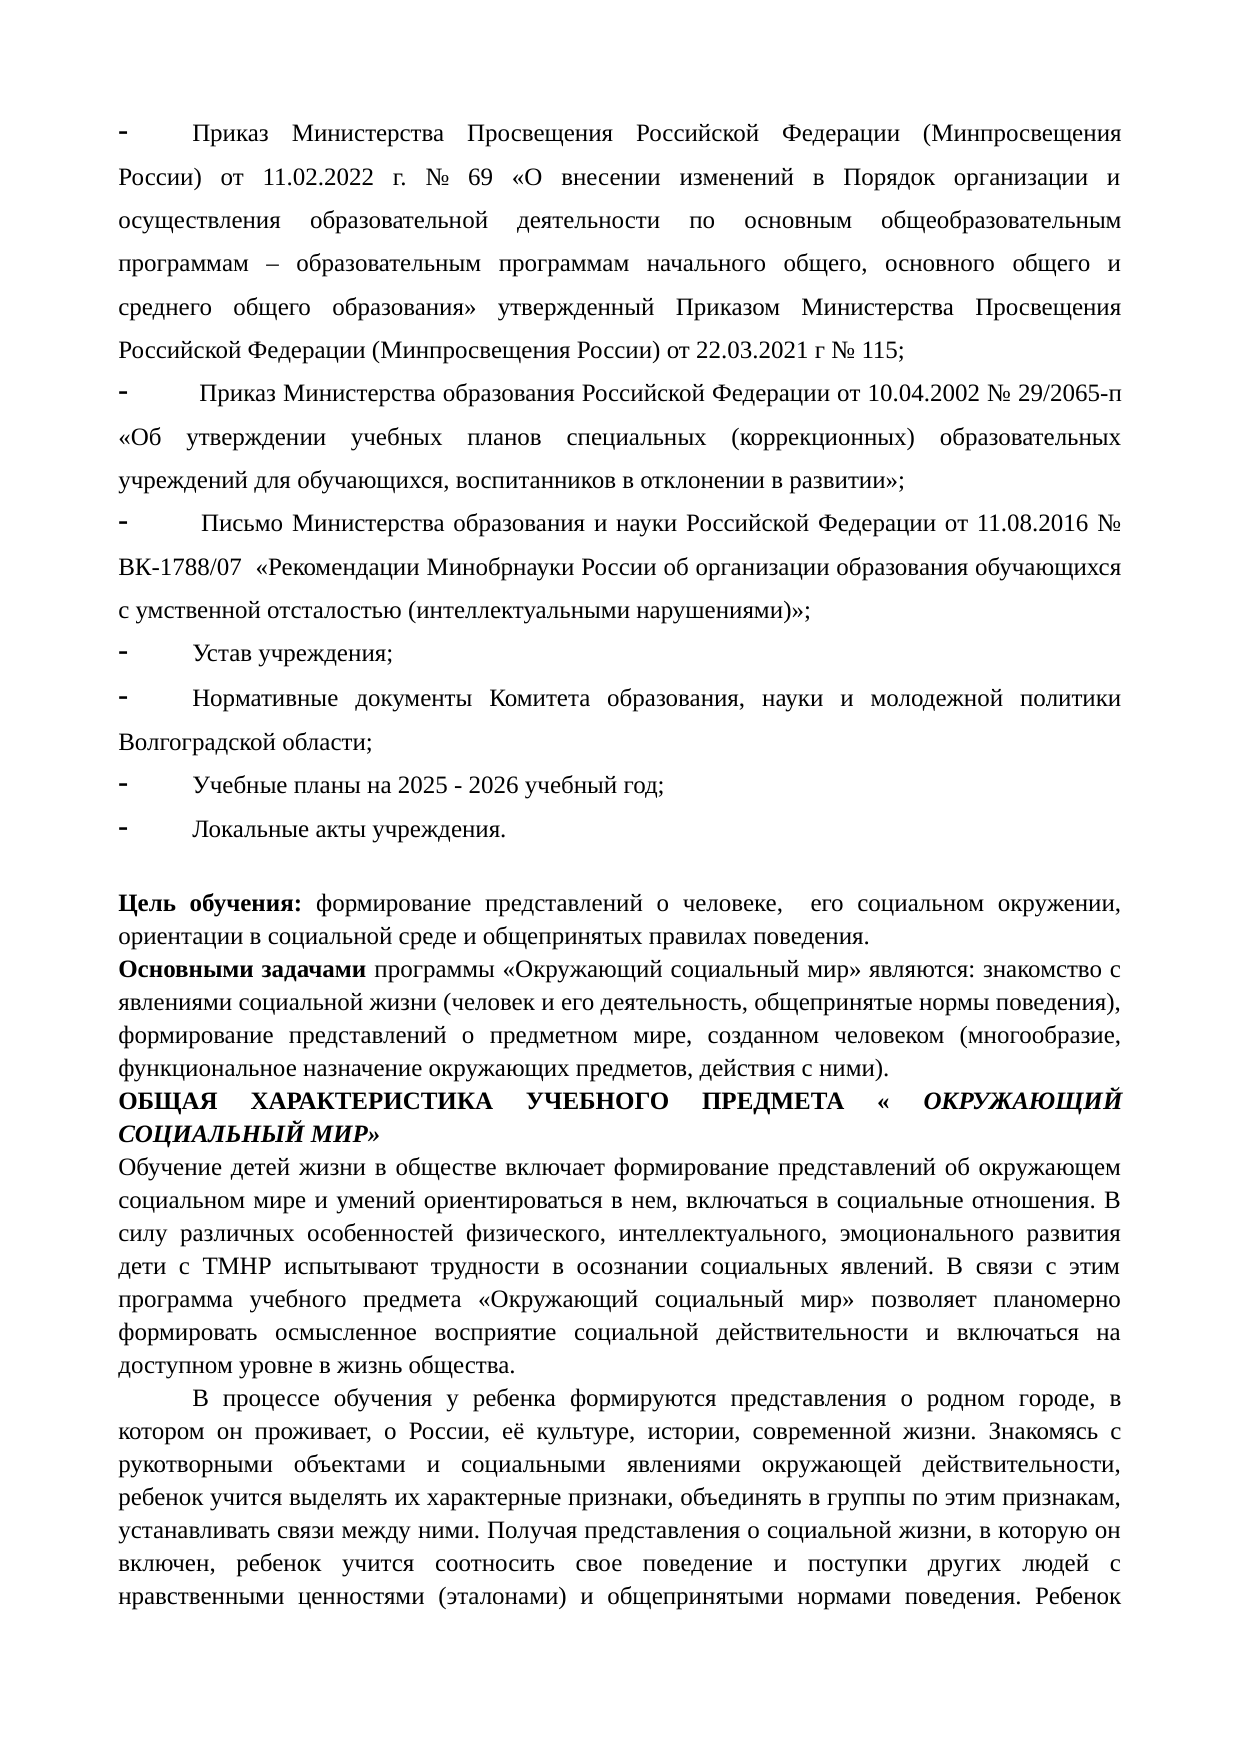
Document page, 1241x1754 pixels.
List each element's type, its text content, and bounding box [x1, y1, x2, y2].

text Обучение детей жизни в обществе включает формирование представлений об окружающем социальном мире и умений ориентироваться в нем, включаться в социальные отношения. В силу различных особенностей физического, интеллектуального, эмоционального развития дети с ТМНР испытывают трудности в осознании социальных явлений. В связи с этим программа учебного предмета «Окружающий социальный мир» позволяет планомерно формировать осмысленное восприятие социальной действительности и включаться на доступном уровне в жизнь общества. [118, 1152, 1122, 1379]
list Учебные планы на 2025 - 2026 учебный год; [118, 770, 1122, 800]
list Локальные акты учреждения. [118, 814, 1122, 844]
text ОБЩАЯ ХАРАКТЕРИСТИКА УЧЕБНОГО ПРЕДМЕТА « ОКРУЖАЮЩИЙ СОЦИАЛЬНЫЙ МИР» [118, 1086, 1122, 1148]
list Нормативные документы Комитета образования, науки и молодежной политики Волгоградской области; [118, 683, 1122, 756]
list Устав учреждения; [118, 638, 1122, 668]
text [118, 1383, 1122, 1610]
text Основными задачами программы «Окружающий социальный мир» являются: знакомство с явлениями социальной жизни (человек и его деятельность, общепринятые нормы поведения), формирование представлений о предметном мире, созданном человеком (многообразие, функциональное назначение окружающих предметов, действия с ними). [118, 954, 1122, 1082]
list Приказ Министерства Просвещения Российской Федерации (Минпросвещения России) от 11.02.2022 г. № 69 «О внесении изменений в Порядок организации и осуществления образовательной деятельности по основным общеобразовательным программам – образовательным программам начального общего, основного общего и среднего общего образования» утвержденный Приказом Министерства Просвещения Российской Федерации (Минпросвещения России) от 22.03.2021 г № 115; [118, 118, 1122, 363]
text Цель обучения: формирование представлений о человеке, его социальном окружении, ориентации в социальной среде и общепринятых правилах поведения. [118, 888, 1122, 949]
list Приказ Министерства образования Российской Федерации от 10.04.2002 № 29/2065-п «Об утверждении учебных планов специальных (коррекционных) образовательных учреждений для обучающихся, воспитанников в отклонении в развитии»; [118, 378, 1122, 494]
list Письмо Министерства образования и науки Российской Федерации от 11.08.2016 № ВК-1788/07 «Рекомендации Минобрнауки России об организации образования обучающихся с умственной отсталостью (интеллектуальными нарушениями)»; [118, 508, 1122, 624]
